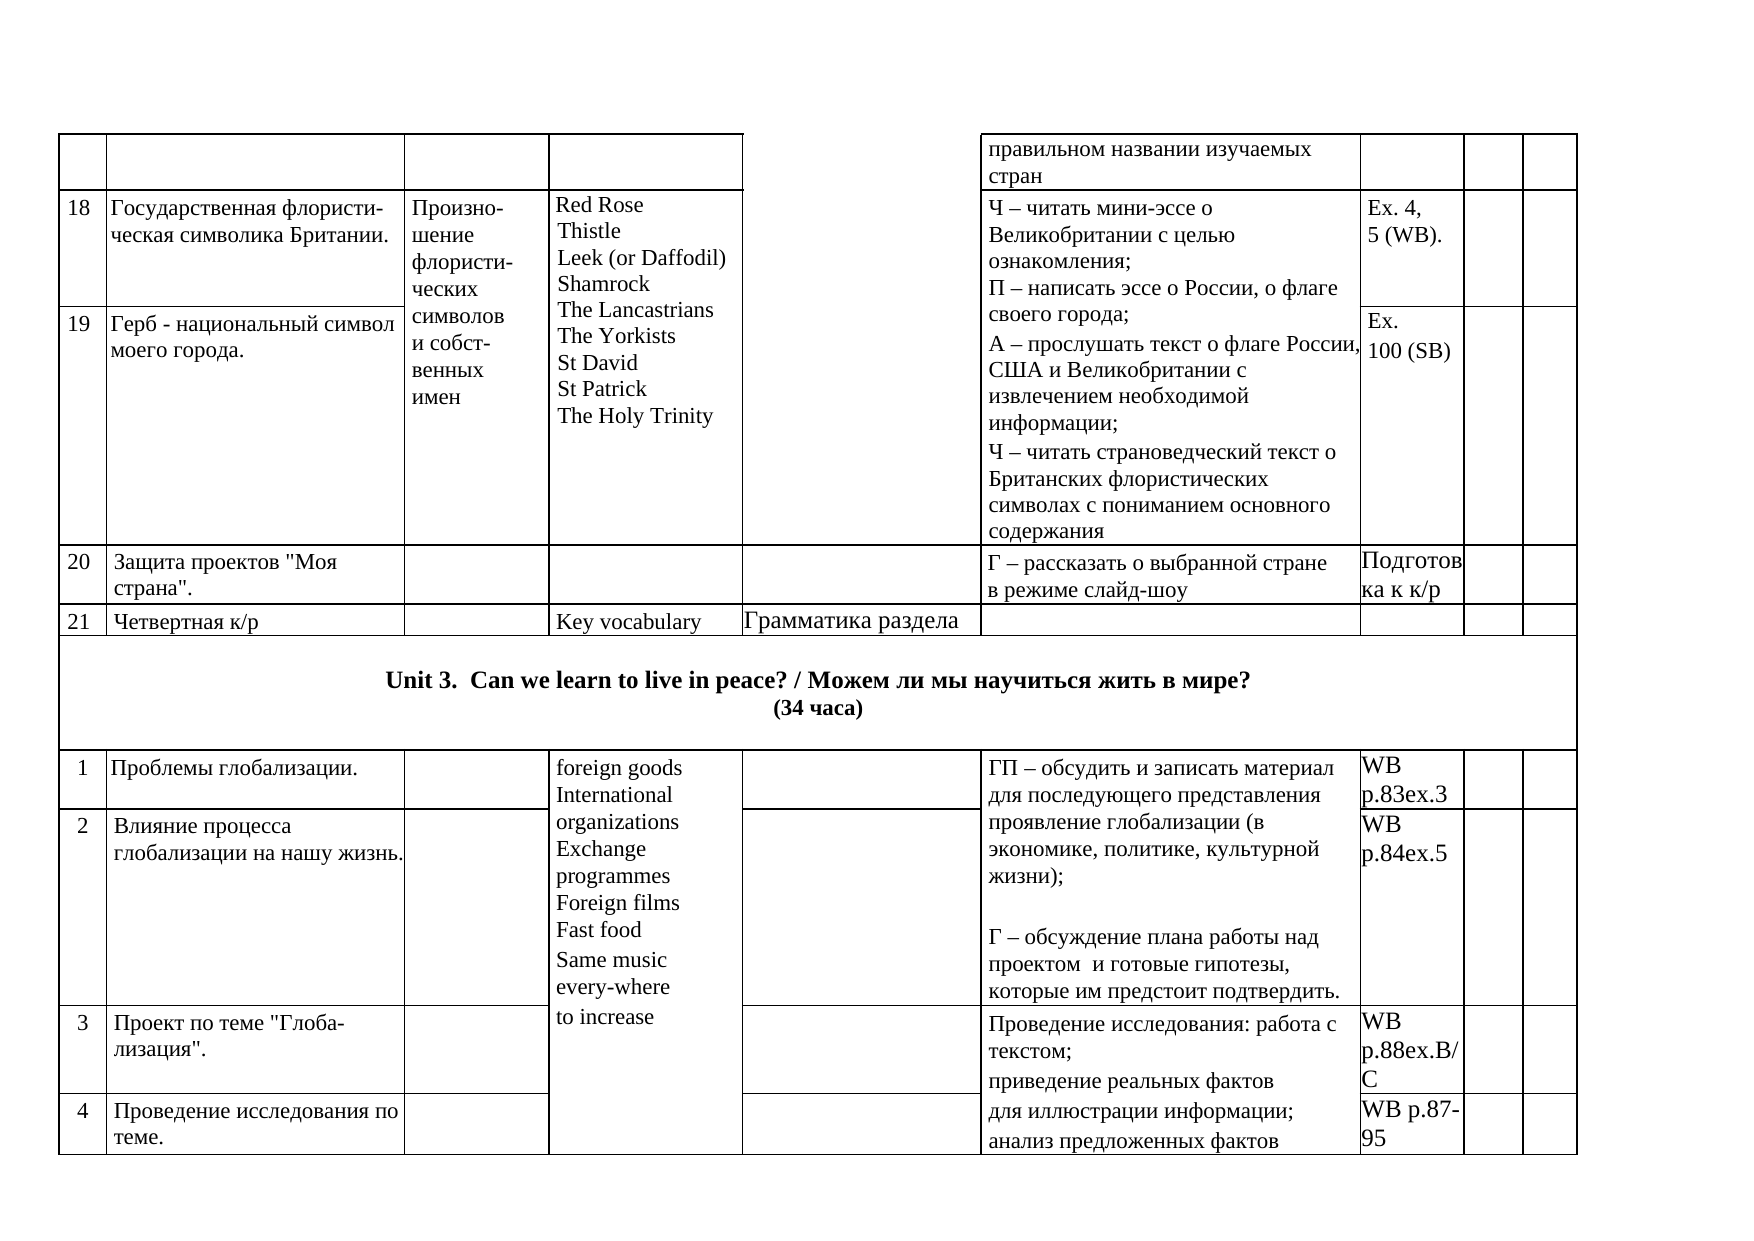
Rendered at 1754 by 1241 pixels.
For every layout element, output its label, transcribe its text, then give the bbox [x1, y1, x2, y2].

table_cell Произно- шение флористи- ческих символов и собст- венных имен [405, 191, 548, 544]
table_cell 21 [60, 605, 106, 635]
table_cell 2 [60, 810, 106, 1005]
table_cell Герб - национальный символ моего города. [107, 307, 404, 544]
table_cell Влияние процесса глобализации на нашу жизнь. [107, 810, 404, 1005]
table_cell [1524, 135, 1576, 189]
table_cell Проект по теме "Глоба- лизация". [107, 1006, 404, 1092]
table_cell Ex. 4, 5 (WB). [1361, 191, 1463, 306]
table_cell Грамматика раздела [743, 605, 980, 635]
table_cell [1524, 191, 1576, 306]
table_cell [405, 605, 548, 635]
table_cell [1465, 135, 1522, 189]
table_cell WB p.84ex.5 [1361, 810, 1463, 1005]
table_cell [1465, 1094, 1522, 1154]
table_cell WB p.88ex.B/C [1361, 1006, 1463, 1092]
table_cell [1465, 751, 1522, 808]
table_cell [1465, 605, 1522, 635]
table_cell [1524, 605, 1576, 635]
table_cell Г – рассказать о выбранной стране в режиме слайд-шоу [982, 546, 1360, 603]
table_cell Unit 3. Can we learn to live in peace? / Можем ли мы научиться жить в мире? (34 часа) [60, 636, 1576, 749]
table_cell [107, 135, 404, 189]
table_cell [1465, 1006, 1522, 1092]
table_cell [1524, 751, 1576, 808]
table_cell [743, 1094, 980, 1154]
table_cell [1361, 135, 1463, 189]
table_cell [405, 1006, 548, 1092]
table_cell [1361, 605, 1463, 635]
table_cell [1524, 1006, 1576, 1092]
table_cell [743, 546, 980, 603]
table_cell Проблемы глобализации. [107, 751, 404, 808]
table_cell 18 [60, 191, 106, 306]
table_cell Подготовка к к/р [1361, 546, 1463, 603]
table_cell 19 [60, 307, 106, 544]
table_cell 4 [60, 1094, 106, 1154]
table_cell Четвертная к/р [107, 605, 404, 635]
table_cell Ex. 100 (SB) [1361, 307, 1463, 544]
table_cell [1465, 191, 1522, 306]
table_cell [550, 546, 742, 603]
table_cell Государственная флористи-ческая символика Британии. [107, 191, 404, 306]
table_cell [405, 751, 548, 808]
table_cell [1524, 307, 1576, 544]
table_cell [1465, 810, 1522, 1005]
table_cell WB p.83ex.3 [1361, 751, 1463, 808]
table_cell Проведение исследования: работа с текстом; приведение реальных фактов для иллюстрации информации; анализ предложенных фактов [982, 1006, 1360, 1154]
table_cell [405, 546, 548, 603]
table_cell foreign goods International organizations Exchange programmes Foreign films Fast food Same music every-where to increase [550, 751, 742, 1154]
table_cell Key vocabulary [550, 605, 742, 635]
table_cell [1465, 307, 1522, 544]
table_cell [1524, 546, 1576, 603]
table_cell [743, 810, 980, 1005]
table_cell Red Rose Thistle Leek (or Daffodil) Shamrock The Lancastrians The Yorkists St David St Patrick The Holy Trinity [550, 191, 742, 544]
table_cell Ч – читать мини-эссе о Великобритании с целью ознакомления; П – написать эссе о России, о флаге своего города; А – прослушать текст о флаге России, США и Великобритании с извлечением необходимой информации; Ч – читать страноведческий текст о Британских флористических символах с пониманием основного содержания [982, 191, 1360, 544]
table_cell [743, 1006, 980, 1092]
table_cell ГП – обсудить и записать материал для последующего представления проявление глобализации (в экономике, политике, культурной жизни); Г – обсуждение плана работы над проектом и готовые гипотезы, которые им предстоит подтвердить. [982, 751, 1360, 1005]
table_cell [405, 810, 548, 1005]
table_cell [550, 135, 742, 189]
table_cell 17 [60, 135, 106, 189]
table_cell [1524, 810, 1576, 1005]
table_cell [1465, 546, 1522, 603]
table_cell WB p.87-95 [1361, 1094, 1463, 1154]
table_cell [743, 751, 980, 808]
table_cell 3 [60, 1006, 106, 1092]
table_cell Защита проектов "Моя страна". [107, 546, 404, 603]
table_cell 20 [60, 546, 106, 603]
table_cell [405, 1094, 548, 1154]
table_cell [1524, 1094, 1576, 1154]
table_cell Проведение исследования по теме. [107, 1094, 404, 1154]
table_cell [982, 605, 1360, 635]
table_cell 1 [60, 751, 106, 808]
